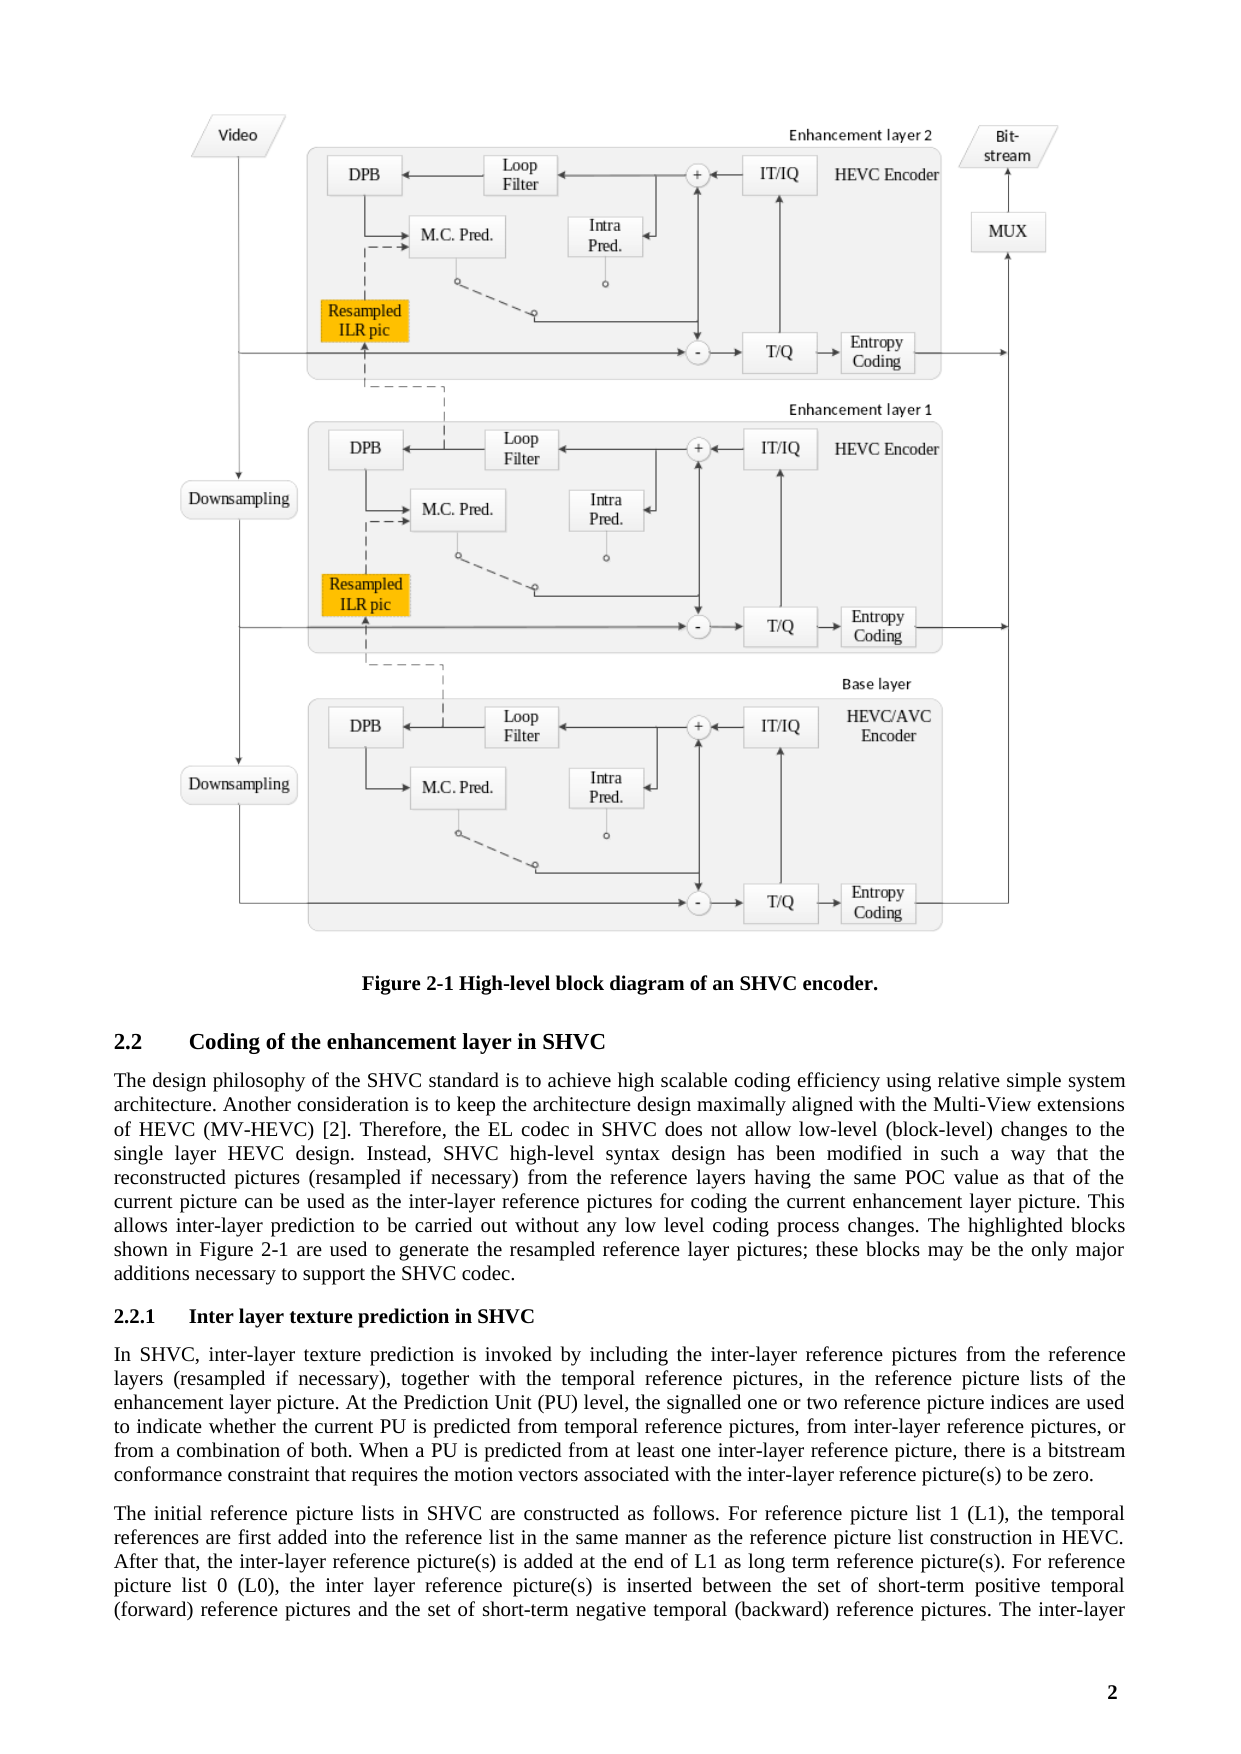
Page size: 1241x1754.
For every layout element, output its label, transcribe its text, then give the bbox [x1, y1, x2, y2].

subtitle Inter layer texture prediction in SHVC [113, 1304, 1127, 1328]
text In SHVC, inter-layer texture prediction is invoked by including the inter-layer reference pictures from the reference layers (resampled if necessary), together with the temporal reference pictures, in the reference picture lists of the enhancement layer picture. At the Prediction Unit (PU) level, the signalled one or two reference picture indices are used to indicate whether the current PU is predicted from temporal reference pictures, from inter-layer reference pictures, or from a combination of both. When a PU is predicted from at least one inter-layer reference picture, there is a bitstream conformance constraint that requires the motion vectors associated with the inter-layer reference picture(s) to be zero. [113, 1342, 1127, 1486]
text Figure 2-1 High-level block diagram of an SHVC encoder. [113, 971, 1127, 995]
subtitle Coding of the enhancement layer in SHVC [113, 1028, 1127, 1054]
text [113, 1501, 1127, 1621]
text The design philosophy of the SHVC standard is to achieve high scalable coding efficiency using relative simple system architecture. Another consideration is to keep the architecture design maximally aligned with the Multi-View extensions of HEVC (MV-HEVC) [2]. Therefore, the EL codec in SHVC does not allow low-level (block-level) changes to the single layer HEVC design. Instead, SHVC high-level syntax design has been modified in such a way that the reconstructed pictures (resampled if necessary) from the reference layers having the same POC value as that of the current picture can be used as the inter-layer reference pictures for coding the current enhancement layer picture. This allows inter-layer prediction to be carried out without any low level coding process changes. The highlighted blocks shown in Figure 2-1 are used to generate the resampled reference layer pictures; these blocks may be the only major additions necessary to support the SHVC codec. [113, 1068, 1127, 1285]
